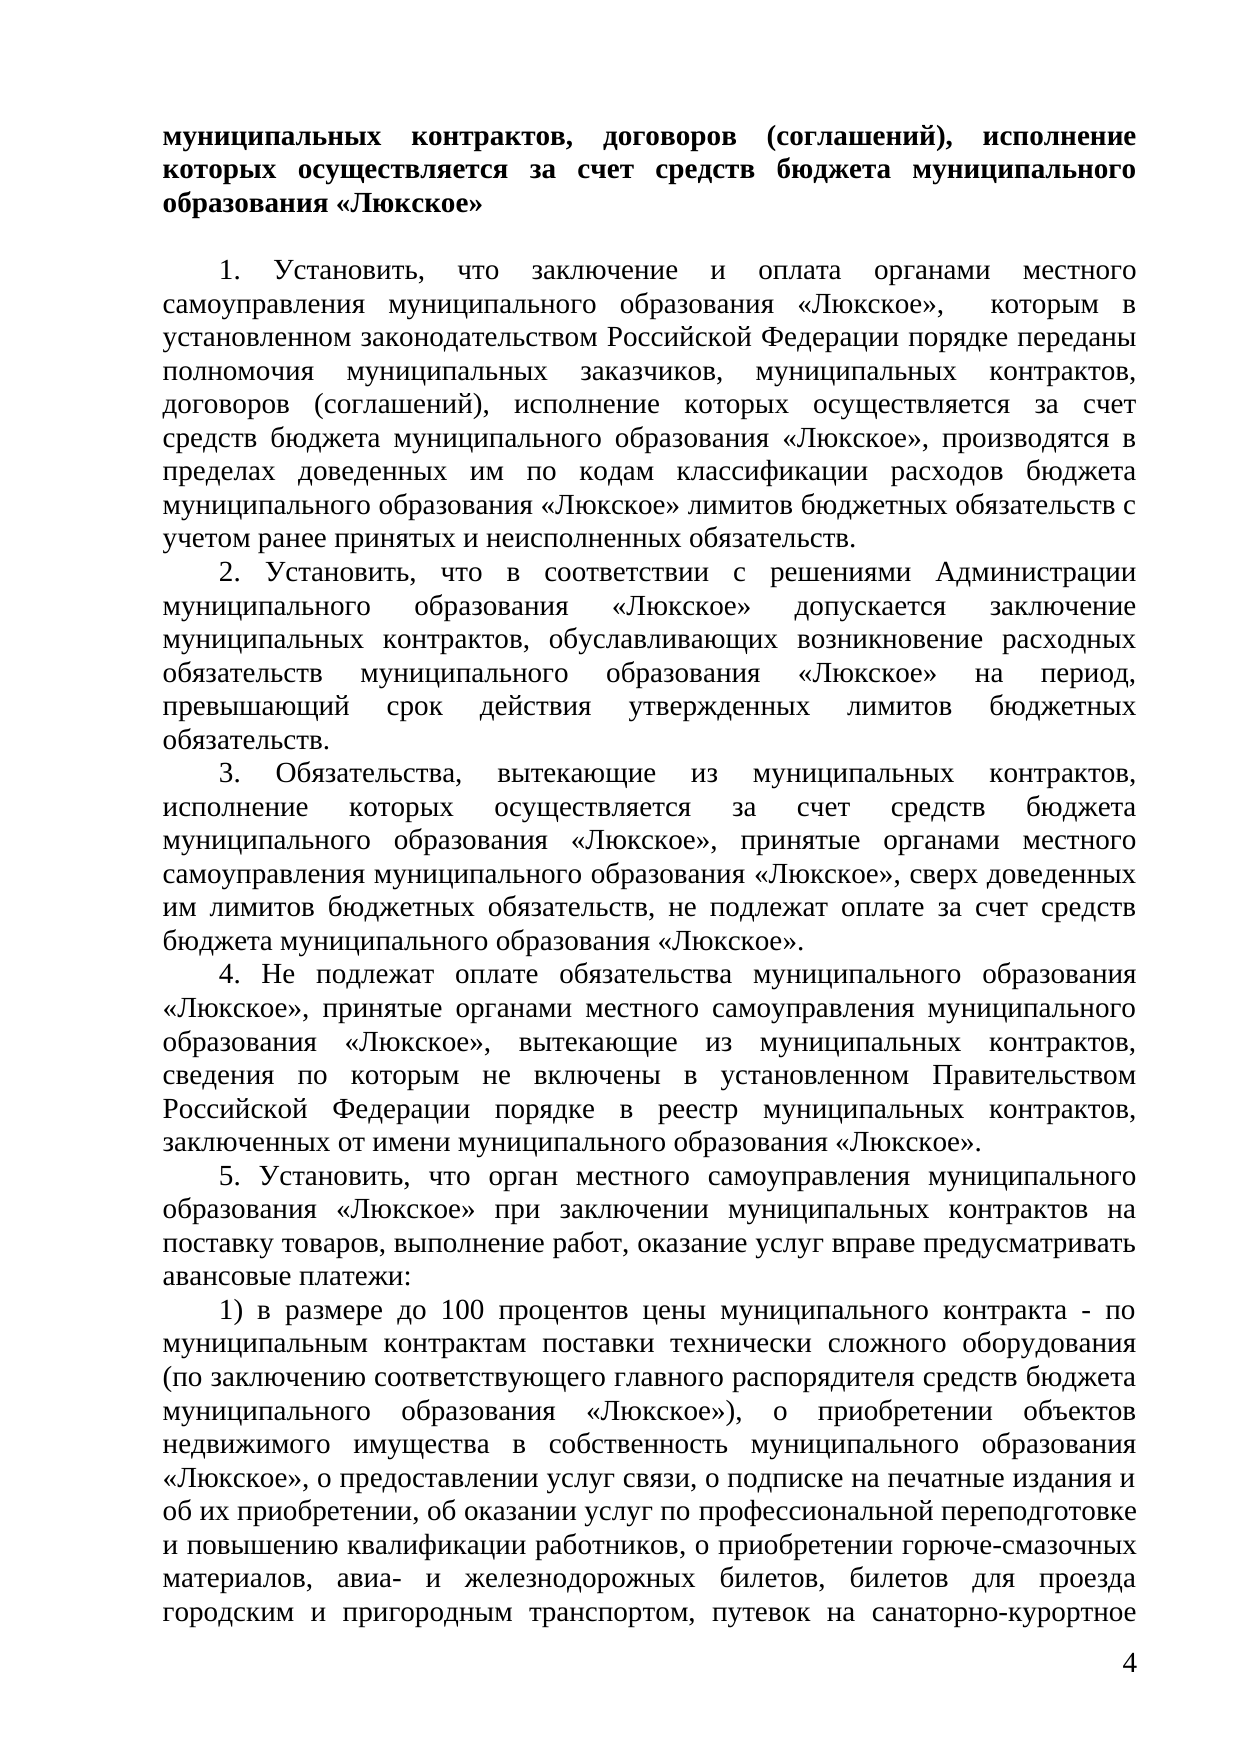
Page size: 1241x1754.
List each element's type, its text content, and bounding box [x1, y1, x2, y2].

text 4. Не подлежат оплате обязательства муниципального образования «Люкское», принятые органами местного самоуправления муниципального образования «Люкское», вытекающие из муниципальных контрактов, сведения по которым не включены в установленном Правительством Российской Федерации порядке в реестр муниципальных контрактов, заключенных от имени муниципального образования «Люкское». [162, 957, 1137, 1158]
text 5. Установить, что орган местного самоуправления муниципального образования «Люкское» при заключении муниципальных контрактов на поставку товаров, выполнение работ, оказание услуг вправе предусматривать авансовые платежи: [162, 1158, 1137, 1292]
text 1. Установить, что заключение и оплата органами местного самоуправления муниципального образования «Люкское», которым в установленном законодательством Российской Федерации порядке переданы полномочия муниципальных заказчиков, муниципальных контрактов, договоров (соглашений), исполнение которых осуществляется за счет средств бюджета муниципального образования «Люкское», производятся в пределах доведенных им по кодам классификации расходов бюджета муниципального образования «Люкское» лимитов бюджетных обязательств с учетом ранее принятых и неисполненных обязательств. [162, 252, 1137, 554]
text 3. Обязательства, вытекающие из муниципальных контрактов, исполнение которых осуществляется за счет средств бюджета муниципального образования «Люкское», принятые органами местного самоуправления муниципального образования «Люкское», сверх доведенных им лимитов бюджетных обязательств, не подлежат оплате за счет средств бюджета муниципального образования «Люкское». [162, 755, 1137, 957]
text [162, 118, 1137, 219]
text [162, 1292, 1137, 1627]
text 2. Установить, что в соответствии с решениями Администрации муниципального образования «Люкское» допускается заключение муниципальных контрактов, обуславливающих возникновение расходных обязательств муниципального образования «Люкское» на период, превышающий срок действия утвержденных лимитов бюджетных обязательств. [162, 554, 1137, 755]
